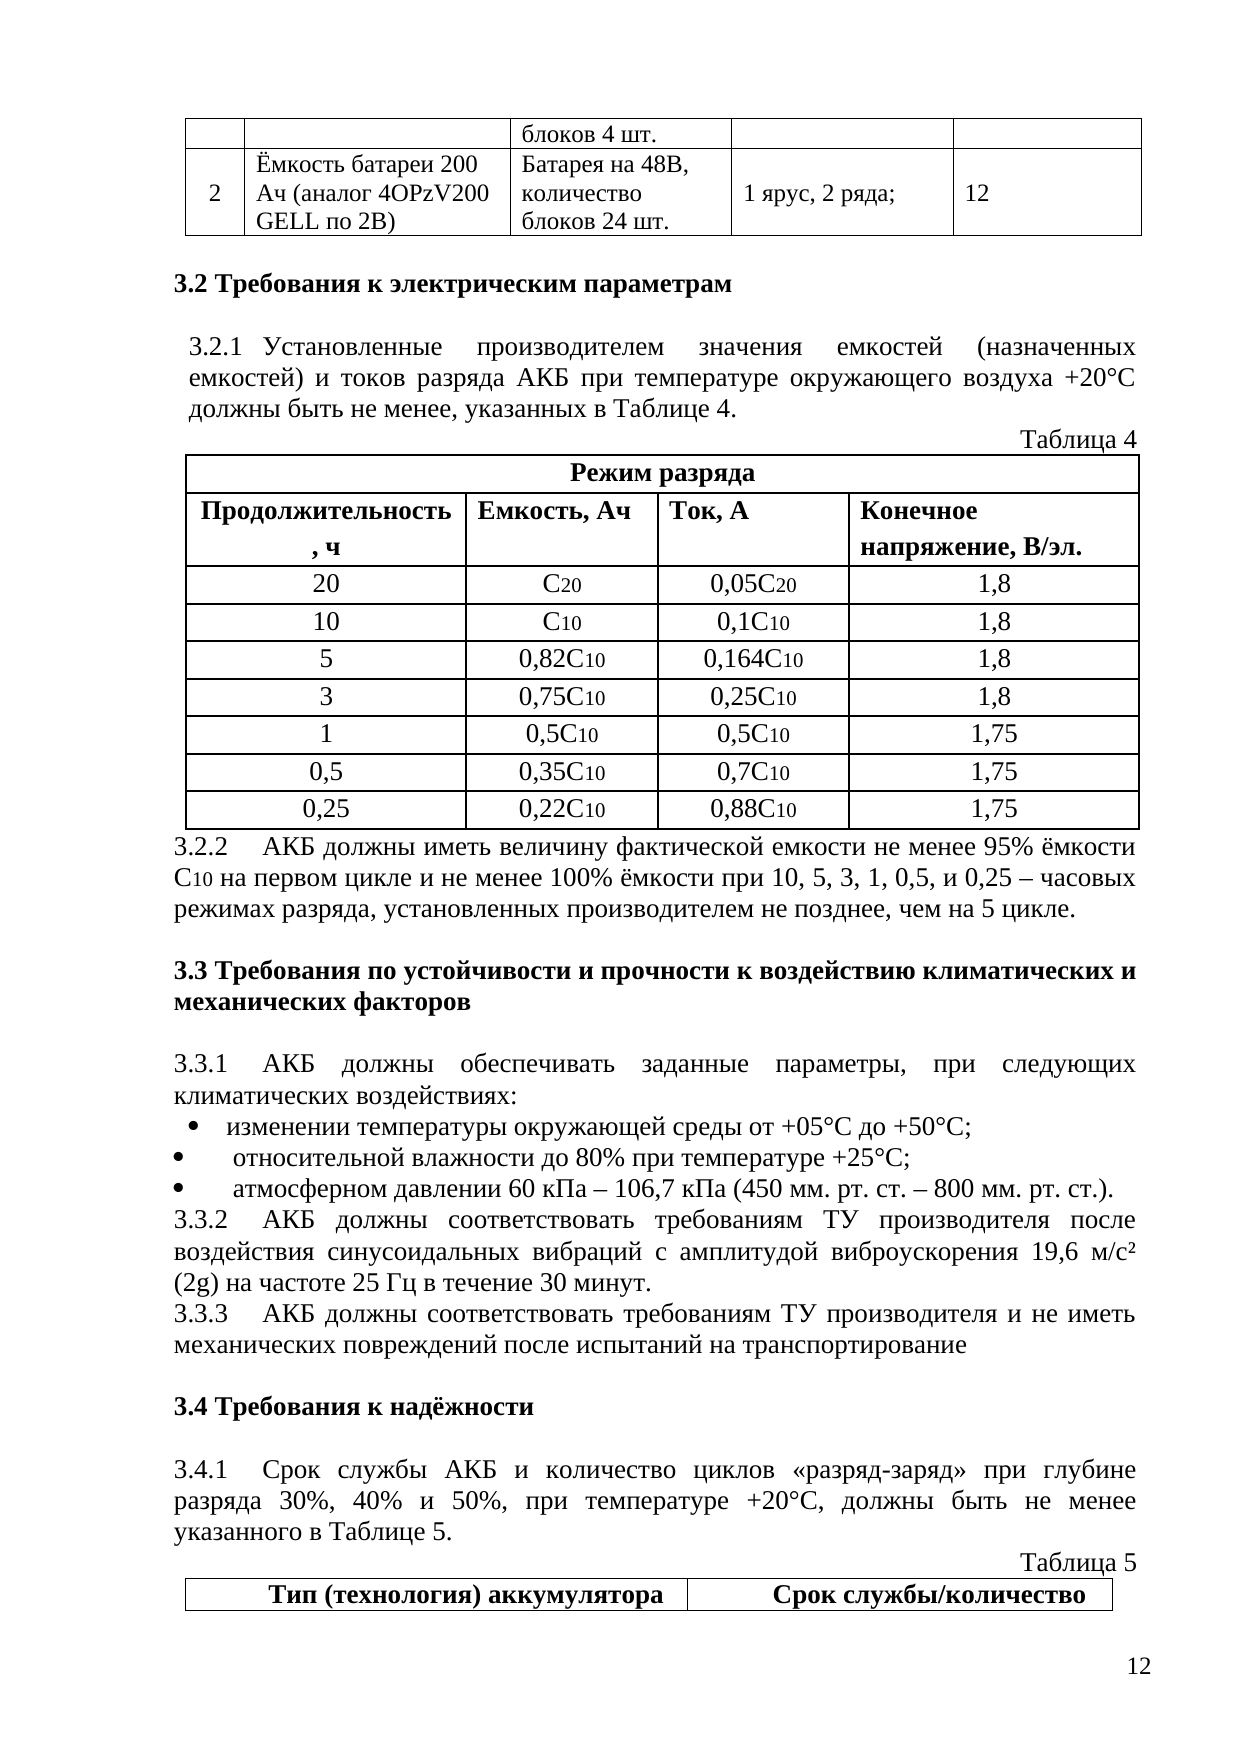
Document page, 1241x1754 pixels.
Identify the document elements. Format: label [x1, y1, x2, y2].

table_header [103, 118, 1148, 1611]
